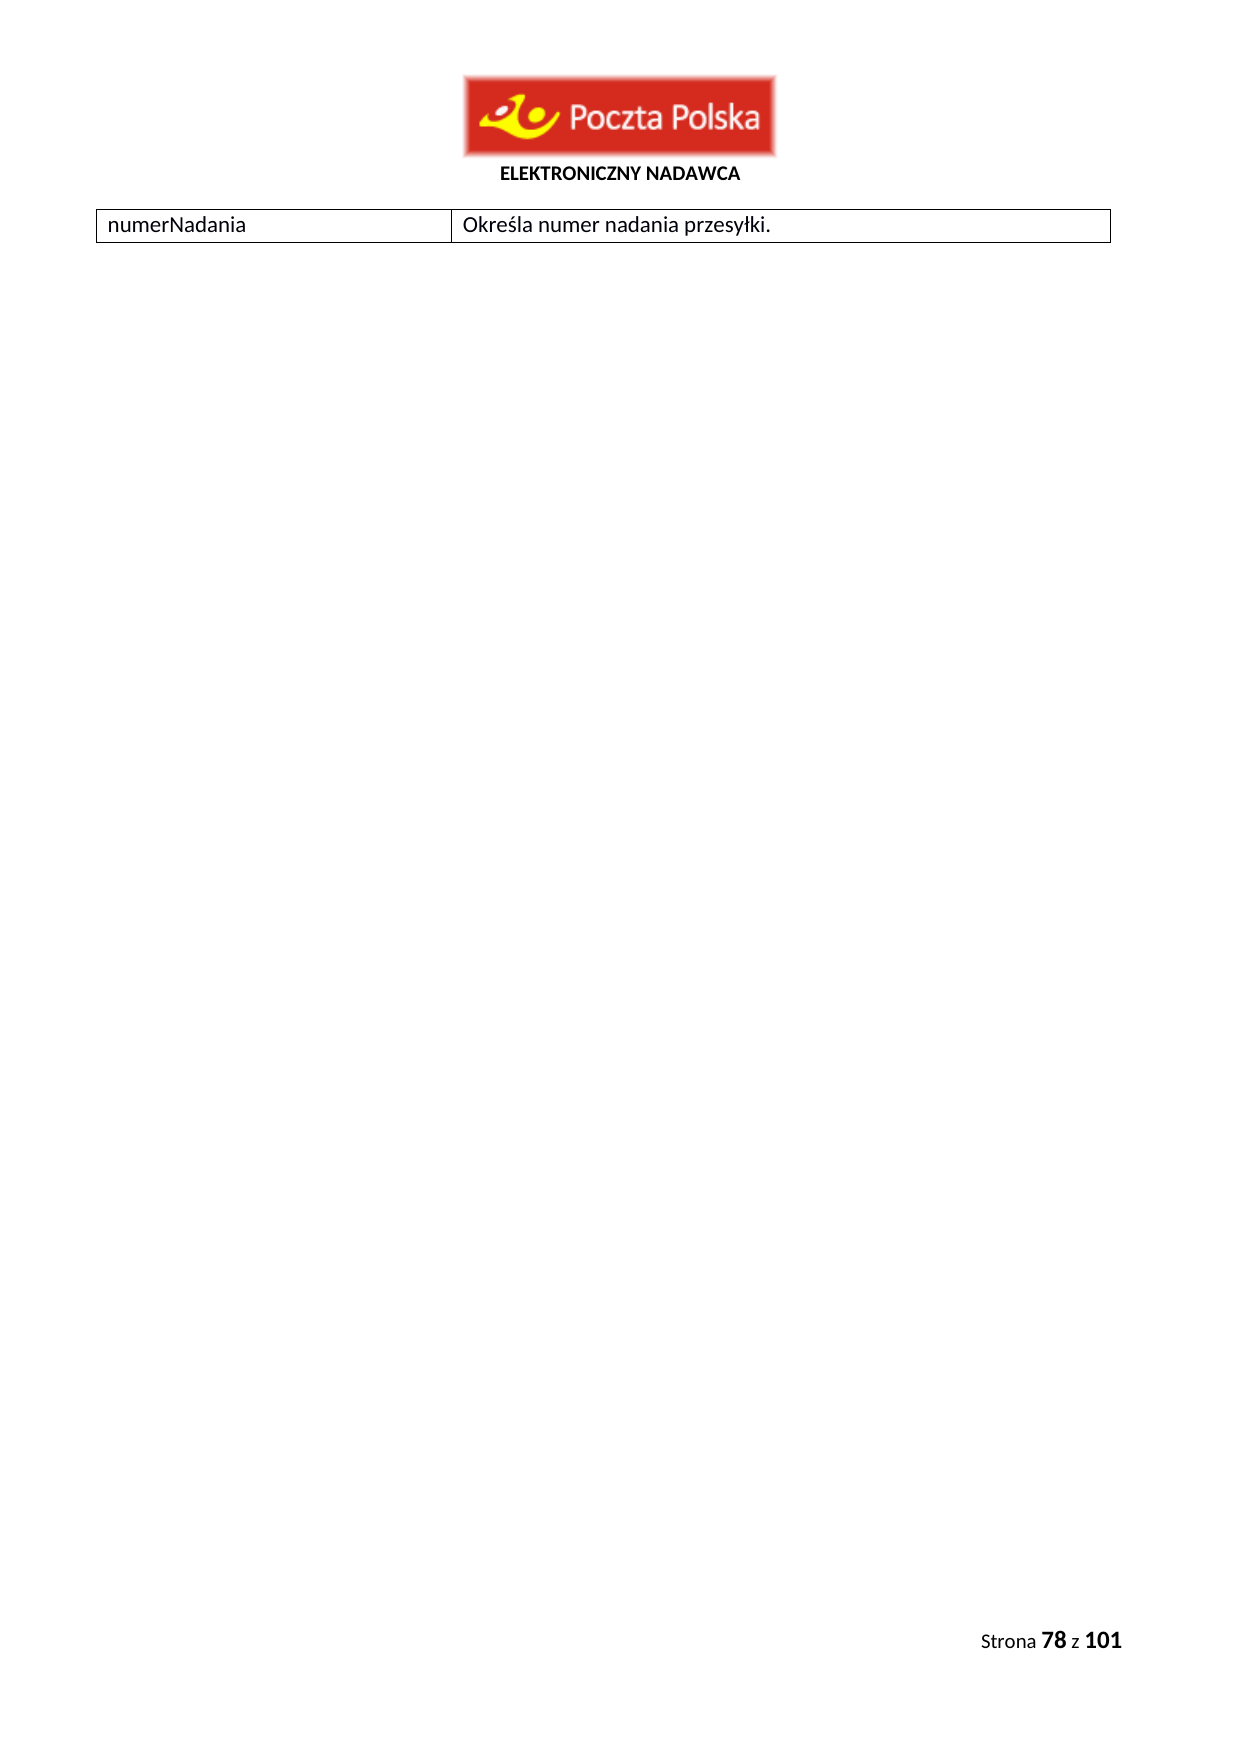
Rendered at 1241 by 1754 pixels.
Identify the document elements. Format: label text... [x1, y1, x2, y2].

table_header Określa numer nadania przesyłki. [452, 210, 1110, 242]
table_header numerNadania [97, 210, 451, 242]
picture [461, 73, 779, 160]
